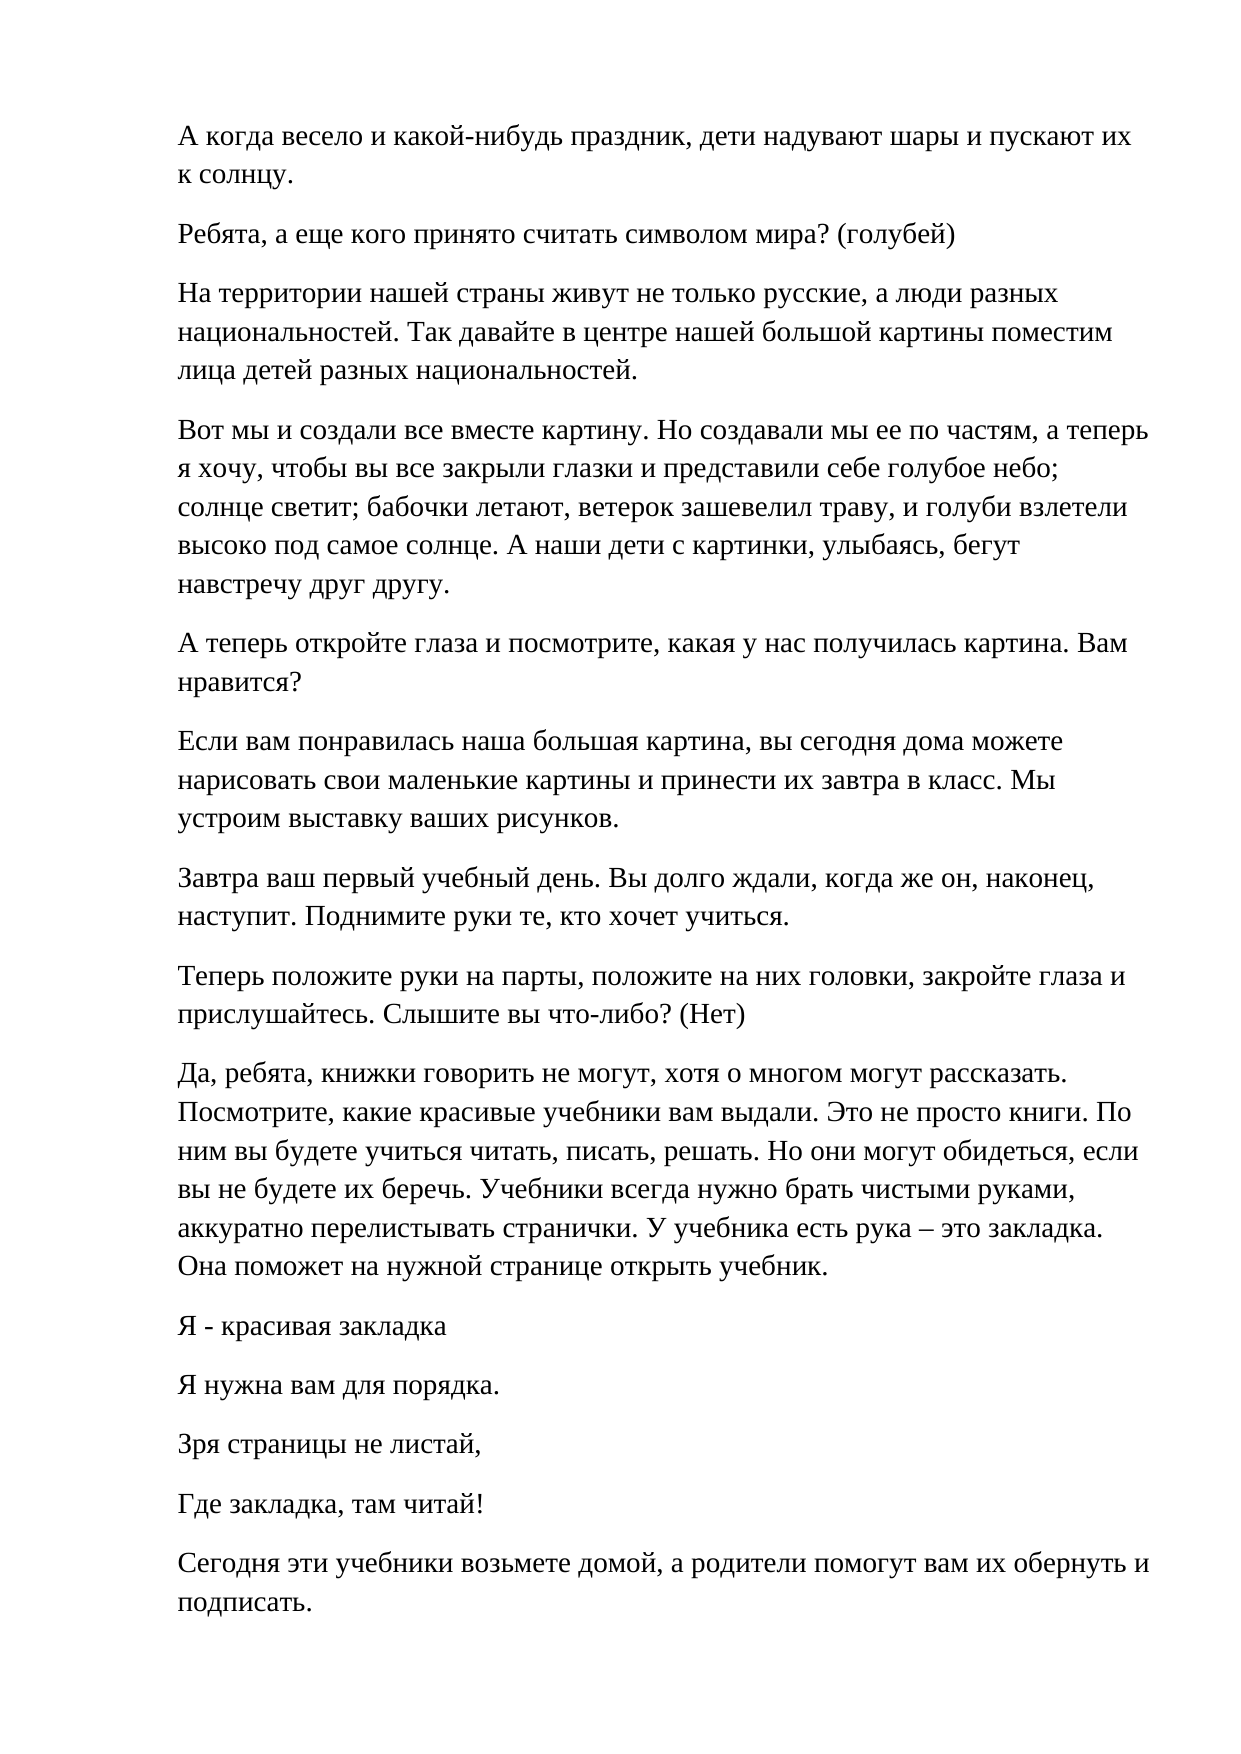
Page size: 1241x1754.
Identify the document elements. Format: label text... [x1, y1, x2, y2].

text Да, ребята, книжки говорить не могут, хотя о многом могут рассказать. Посмотрите, какие красивые учебники вам выдали. Это не просто книги. По ним вы будете учиться читать, писать, решать. Но они могут обидеться, если вы не будете их беречь. Учебники всегда нужно брать чистыми руками, аккуратно перелистывать странички. У учебника есть рука – это закладка. Она поможет на нужной странице открыть учебник. [177, 1056, 1152, 1282]
text Сегодня эти учебники возьмете домой, а родители помогут вам их обернуть и подписать. [177, 1545, 1152, 1617]
text Зря страницы не листай, [177, 1426, 1152, 1460]
text На территории нашей страны живут не только русские, а люди разных национальностей. Так давайте в центре нашей большой картины поместим лица детей разных национальностей. [177, 275, 1152, 386]
text Ребята, а еще кого принято считать символом мира? (голубей) [177, 216, 1152, 249]
text Где закладка, там читай! [177, 1486, 1152, 1519]
text Я - красивая закладка [177, 1308, 1152, 1341]
text Вот мы и создали все вместе картину. Но создавали мы ее по частям, а теперь я хочу, чтобы вы все закрыли глазки и представили себе голубое небо; солнце светит; бабочки летают, ветерок зашевелил траву, и голуби взлетели высоко под самое солнце. А наши дети с картинки, улыбаясь, бегут навстречу друг другу. [177, 412, 1152, 599]
text Если вам понравилась наша большая картина, вы сегодня дома можете нарисовать свои маленькие картины и принести их завтра в класс. Мы устроим выставку ваших рисунков. [177, 723, 1152, 834]
text Я нужна вам для порядка. [177, 1367, 1152, 1401]
text А когда весело и какой-нибудь праздник, дети надувают шары и пускают их к солнцу. [177, 118, 1152, 190]
text Теперь положите руки на парты, положите на них головки, закройте глаза и прислушайтесь. Слышите вы что-либо? (Нет) [177, 958, 1152, 1030]
text А теперь откройте глаза и посмотрите, какая у нас получилась картина. Вам нравится? [177, 625, 1152, 697]
text Завтра ваш первый учебный день. Вы долго ждали, когда же он, наконец, наступит. Поднимите руки те, кто хочет учиться. [177, 860, 1152, 932]
